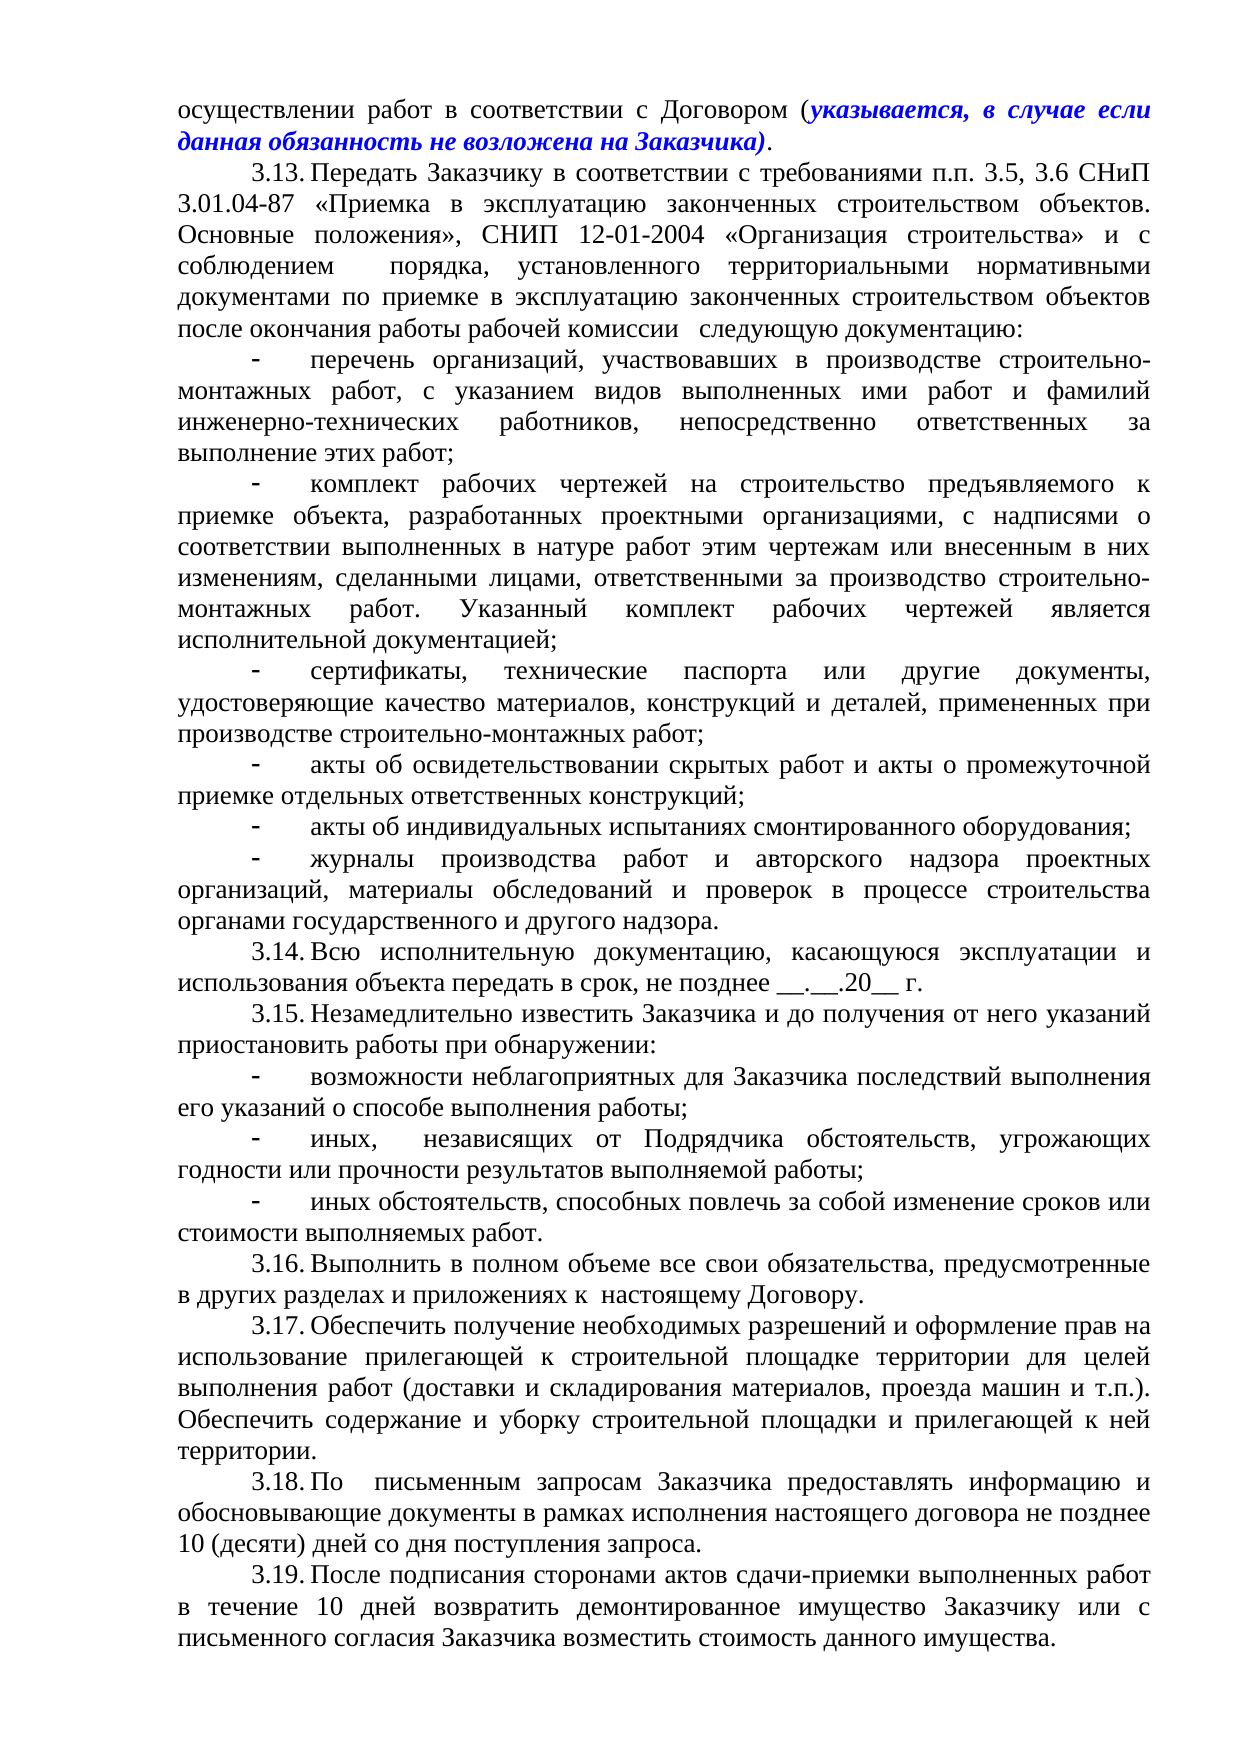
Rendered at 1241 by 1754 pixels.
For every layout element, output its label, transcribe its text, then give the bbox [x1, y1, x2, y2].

list журналы производства работ и авторского надзора проектных организаций, материалы обследований и проверок в процессе строительства органами государственного и другого надзора. [177, 842, 1152, 935]
list перечень организаций, участвовавших в производстве строительно-монтажных работ, с указанием видов выполненных ими работ и фамилий инженерно-технических работников, непосредственно ответственных за выполнение этих работ; [177, 343, 1152, 467]
list Обеспечить получение необходимых разрешений и оформление прав на использование прилегающей к строительной площадке территории для целей выполнения работ (доставки и складирования материалов, проезда машин и т.п.). Обеспечить содержание и уборку строительной площадки и прилегающей к ней территории. [177, 1309, 1152, 1465]
list После подписания сторонами актов сдачи-приемки выполненных работ в течение 10 дней возвратить демонтированное имущество Заказчику или с письменного согласия Заказчика возместить стоимость данного имущества. [177, 1558, 1152, 1652]
list иных обстоятельств, способных повлечь за собой изменение сроков или стоимости выполняемых работ. [177, 1184, 1152, 1247]
list Выполнить в полном объеме все свои обязательства, предусмотренные в других разделах и приложениях к настоящему Договору. [177, 1247, 1152, 1309]
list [177, 94, 1152, 156]
list комплект рабочих чертежей на строительство предъявляемого к приемке объекта, разработанных проектными организациями, с надписями о соответствии выполненных в натуре работ этим чертежам или внесенным в них изменениям, сделанными лицами, ответственными за производство строительно-монтажных работ. Указанный комплект рабочих чертежей является исполнительной документацией; [177, 467, 1152, 654]
list акты об освидетельствовании скрытых работ и акты о промежуточной приемке отдельных ответственных конструкций; [177, 748, 1152, 810]
list По письменным запросам Заказчика предоставлять информацию и обосновывающие документы в рамках исполнения настоящего договора не позднее 10 (десяти) дней со дня поступления запроса. [177, 1465, 1152, 1558]
list иных, независящих от Подрядчика обстоятельств, угрожающих годности или прочности результатов выполняемой работы; [177, 1122, 1152, 1184]
list сертификаты, технические паспорта или другие документы, удостоверяющие качество материалов, конструкций и деталей, примененных при производстве строительно-монтажных работ; [177, 654, 1152, 748]
list акты об индивидуальных испытаниях смонтированного оборудования; [177, 810, 1152, 842]
list возможности неблагоприятных для Заказчика последствий выполнения его указаний о способе выполнения работы; [177, 1060, 1152, 1122]
list Передать Заказчику в соответствии с требованиями п.п. 3.5, 3.6 СНиП 3.01.04-87 «Приемка в эксплуатацию законченных строительством объектов. Основные положения», СНИП 12-01-2004 «Организация строительства» и с соблюдением порядка, установленного территориальными нормативными документами по приемке в эксплуатацию законченных строительством объектов после окончания работы рабочей комиссии следующую документацию: [177, 156, 1152, 343]
list Всю исполнительную документацию, касающуюся эксплуатации и использования объекта передать в срок, не позднее __.__.20__ г. [177, 935, 1152, 997]
list Незамедлительно известить Заказчика и до получения от него указаний приостановить работы при обнаружении: [177, 997, 1152, 1060]
